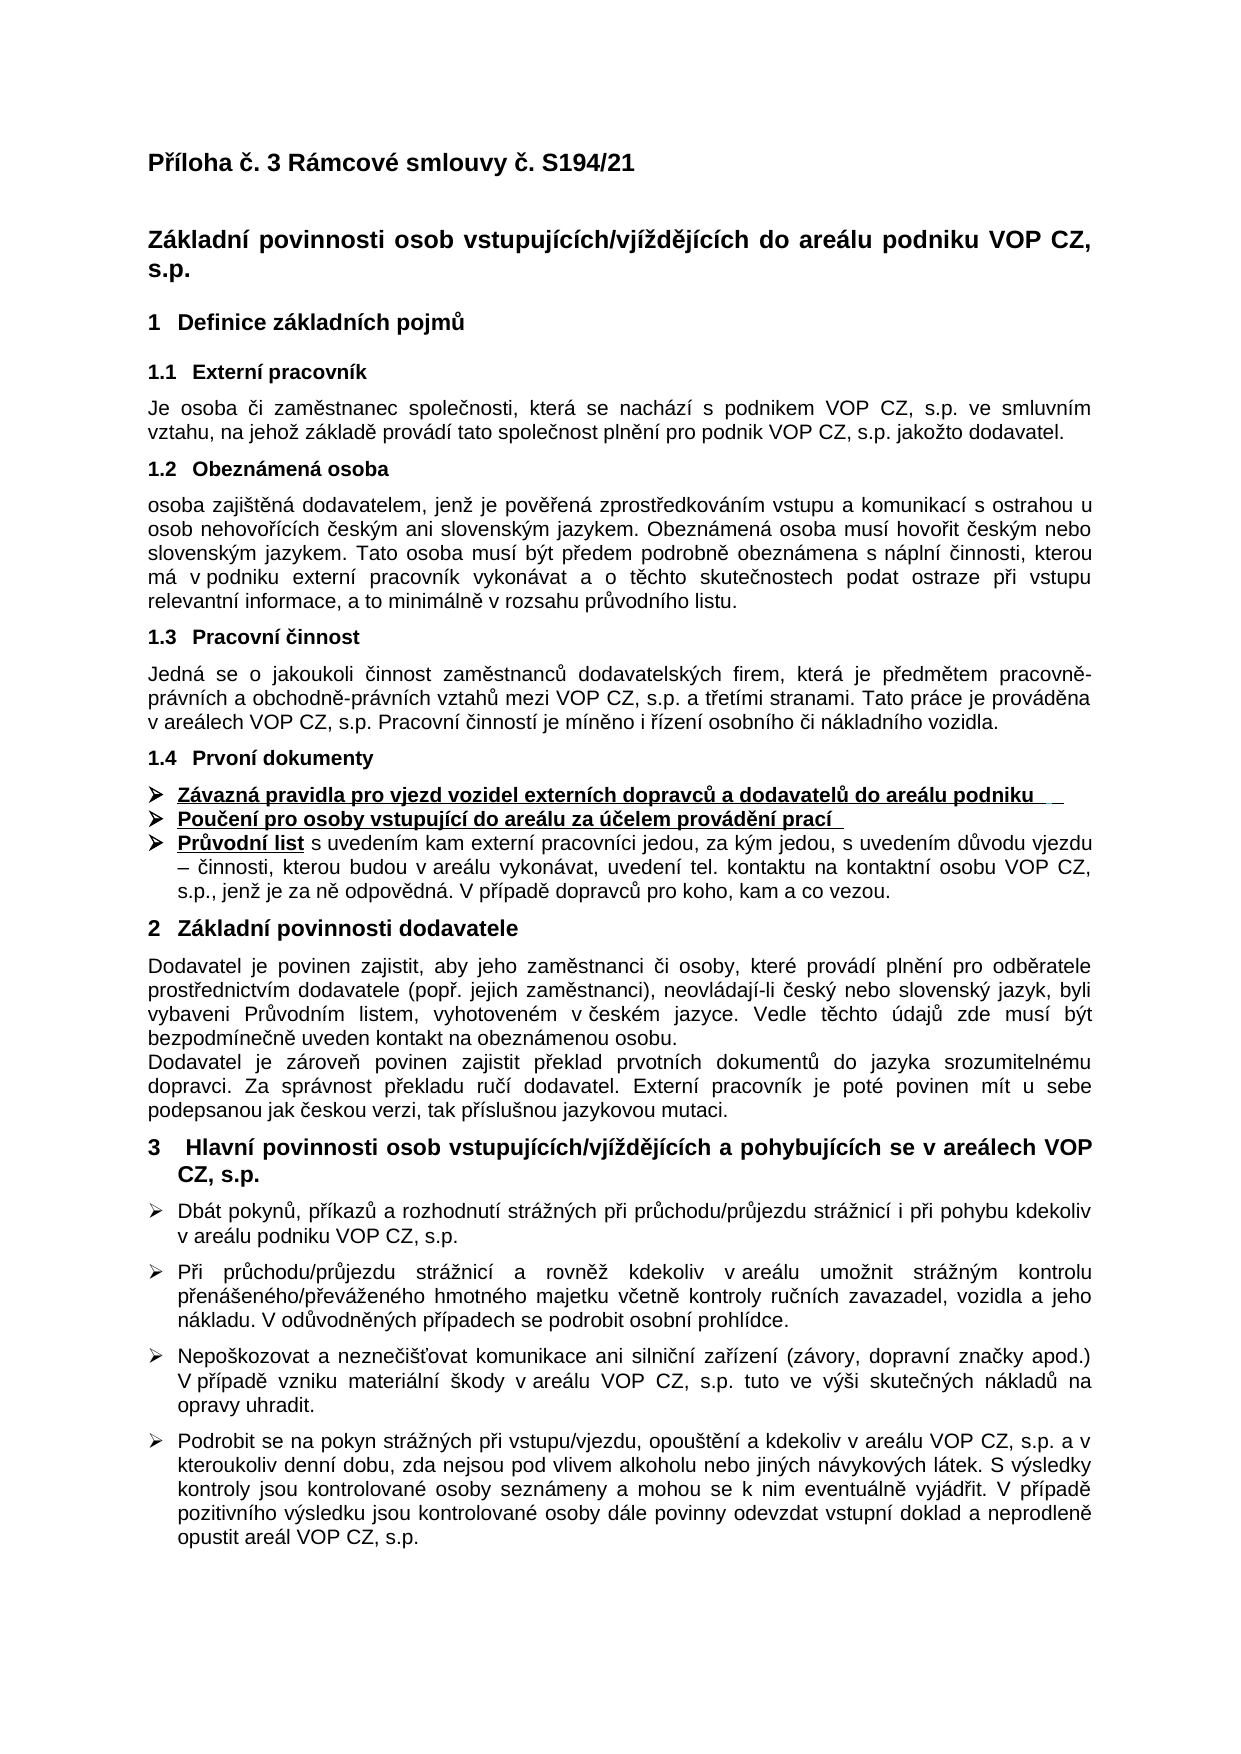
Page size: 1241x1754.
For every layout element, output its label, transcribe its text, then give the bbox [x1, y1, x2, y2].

subtitle Prvoní dokumenty [148, 746, 1093, 770]
text Při průchodu/průjezdu strážnicí a rovněž kdekoliv v areálu umožnit strážným kontrolu přenášeného/převáženého hmotného majetku včetně kontroly ručních zavazadel, vozidla a jeho nákladu. V odůvodněných případech se podrobit osobní prohlídce. [148, 1260, 1093, 1332]
text Dodavatel je zároveň povinen zajistit překlad prvotních dokumentů do jazyka srozumitelnému dopravci. Za správnost překladu ručí dodavatel. Externí pracovník je poté povinen mít u sebe podepsanou jak českou verzi, tak příslušnou jazykovou mutaci. [148, 1050, 1093, 1122]
subtitle Definice základních pojmů [148, 309, 1093, 336]
text Poučení pro osoby vstupující do areálu za účelem provádění prací [148, 807, 1093, 831]
text Je osoba či zaměstnanec společnosti, která se nachází s podnikem VOP CZ, s.p. ve smluvním vztahu, na jehož základě provádí tato společnost plnění pro podnik VOP CZ, s.p. jakožto dodavatel. [148, 396, 1093, 444]
subtitle Externí pracovník [148, 359, 1093, 383]
subtitle Hlavní povinnosti osob vstupujících/vjíždějících a pohybujících se v areálech VOP CZ, s.p. [148, 1134, 1093, 1187]
text Jedná se o jakoukoli činnost zaměstnanců dodavatelských firem, která je předmětem pracovně-právních a obchodně-právních vztahů mezi VOP CZ, s.p. a třetími stranami. Tato práce je prováděna v areálech VOP CZ, s.p. Pracovní činností je míněno i řízení osobního či nákladního vozidla. [148, 662, 1093, 733]
text Závazná pravidla pro vjezd vozidel externích dopravců a dodavatelů do areálu podniku [148, 782, 1093, 807]
subtitle Základní povinnosti dodavatele [148, 915, 1093, 941]
subtitle Pracovní činnost [148, 625, 1093, 649]
text Nepoškozovat a neznečišťovat komunikace ani silniční zařízení (závory, dopravní značky apod.) V případě vzniku materiální škody v areálu VOP CZ, s.p. tuto ve výši skutečných nákladů na opravy uhradit. [148, 1344, 1093, 1416]
subtitle Obeznámená osoba [148, 456, 1093, 480]
text Podrobit se na pokyn strážných při vstupu/vjezdu, opouštění a kdekoliv v areálu VOP CZ, s.p. a v kteroukoliv denní dobu, zda nejsou pod vlivem alkoholu nebo jiných návykových látek. S výsledky kontroly jsou kontrolované osoby seznámeny a mohou se k nim eventuálně vyjádřit. V případě pozitivního výsledku jsou kontrolované osoby dále povinny odevzdat vstupní doklad a neprodleně opustit areál VOP CZ, s.p. [148, 1429, 1093, 1549]
text osoba zajištěná dodavatelem, jenž je pověřená zprostředkováním vstupu a komunikací s ostrahou u osob nehovořících českým ani slovenským jazykem. Obeznámená osoba musí hovořit českým nebo slovenským jazykem. Tato osoba musí být předem podrobně obeznámena s náplní činnosti, kterou má v podniku externí pracovník vykonávat a o těchto skutečnostech podat ostraze při vstupu relevantní informace, a to minimálně v rozsahu průvodního listu. [148, 493, 1093, 613]
text Dodavatel je povinen zajistit, aby jeho zaměstnanci či osoby, které provádí plnění pro odběratele prostřednictvím dodavatele (popř. jejich zaměstnanci), neovládají-li český nebo slovenský jazyk, byli vybaveni Průvodním listem, vyhotoveném v českém jazyce. Vedle těchto údajů zde musí být bezpodmínečně uveden kontakt na obeznámenou osobu. [148, 954, 1093, 1050]
text Dbát pokynů, příkazů a rozhodnutí strážných při průchodu/průjezdu strážnicí i při pohybu kdekoliv v areálu podniku VOP CZ, s.p. [148, 1199, 1093, 1247]
text Průvodní list s uvedením kam externí pracovníci jedou, za kým jedou, s uvedením důvodu vjezdu – činnosti, kterou budou v areálu vykonávat, uvedení tel. kontaktu na kontaktní osobu VOP CZ, s.p., jenž je za ně odpovědná. V případě dopravců pro koho, kam a co vezou. [148, 831, 1093, 903]
text Základní povinnosti osob vstupujících/vjíždějících do areálu podniku VOP CZ, s.p. [148, 225, 1093, 283]
text Příloha č. 3 Rámcové smlouvy č. S194/21 [148, 148, 1093, 176]
